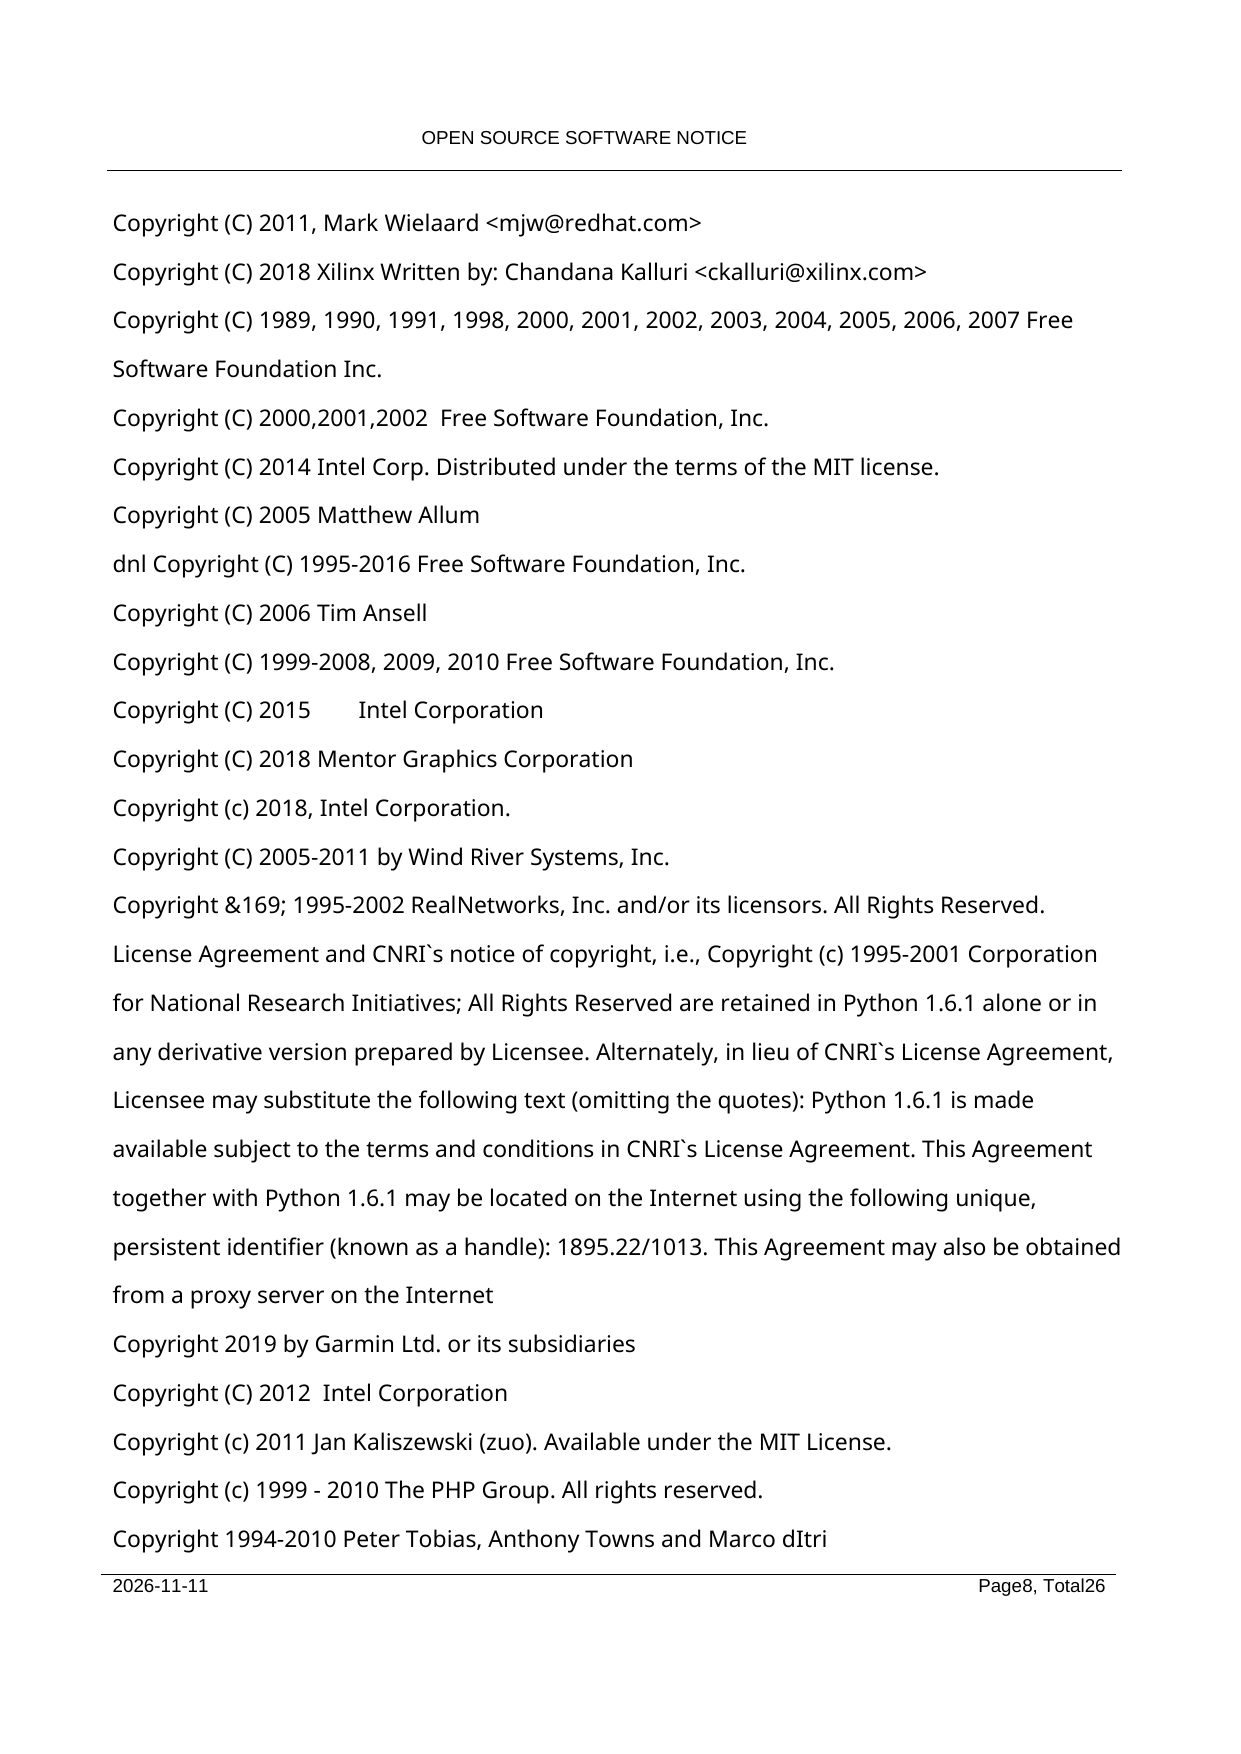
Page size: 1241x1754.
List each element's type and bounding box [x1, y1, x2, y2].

text [112, 206, 1128, 1555]
